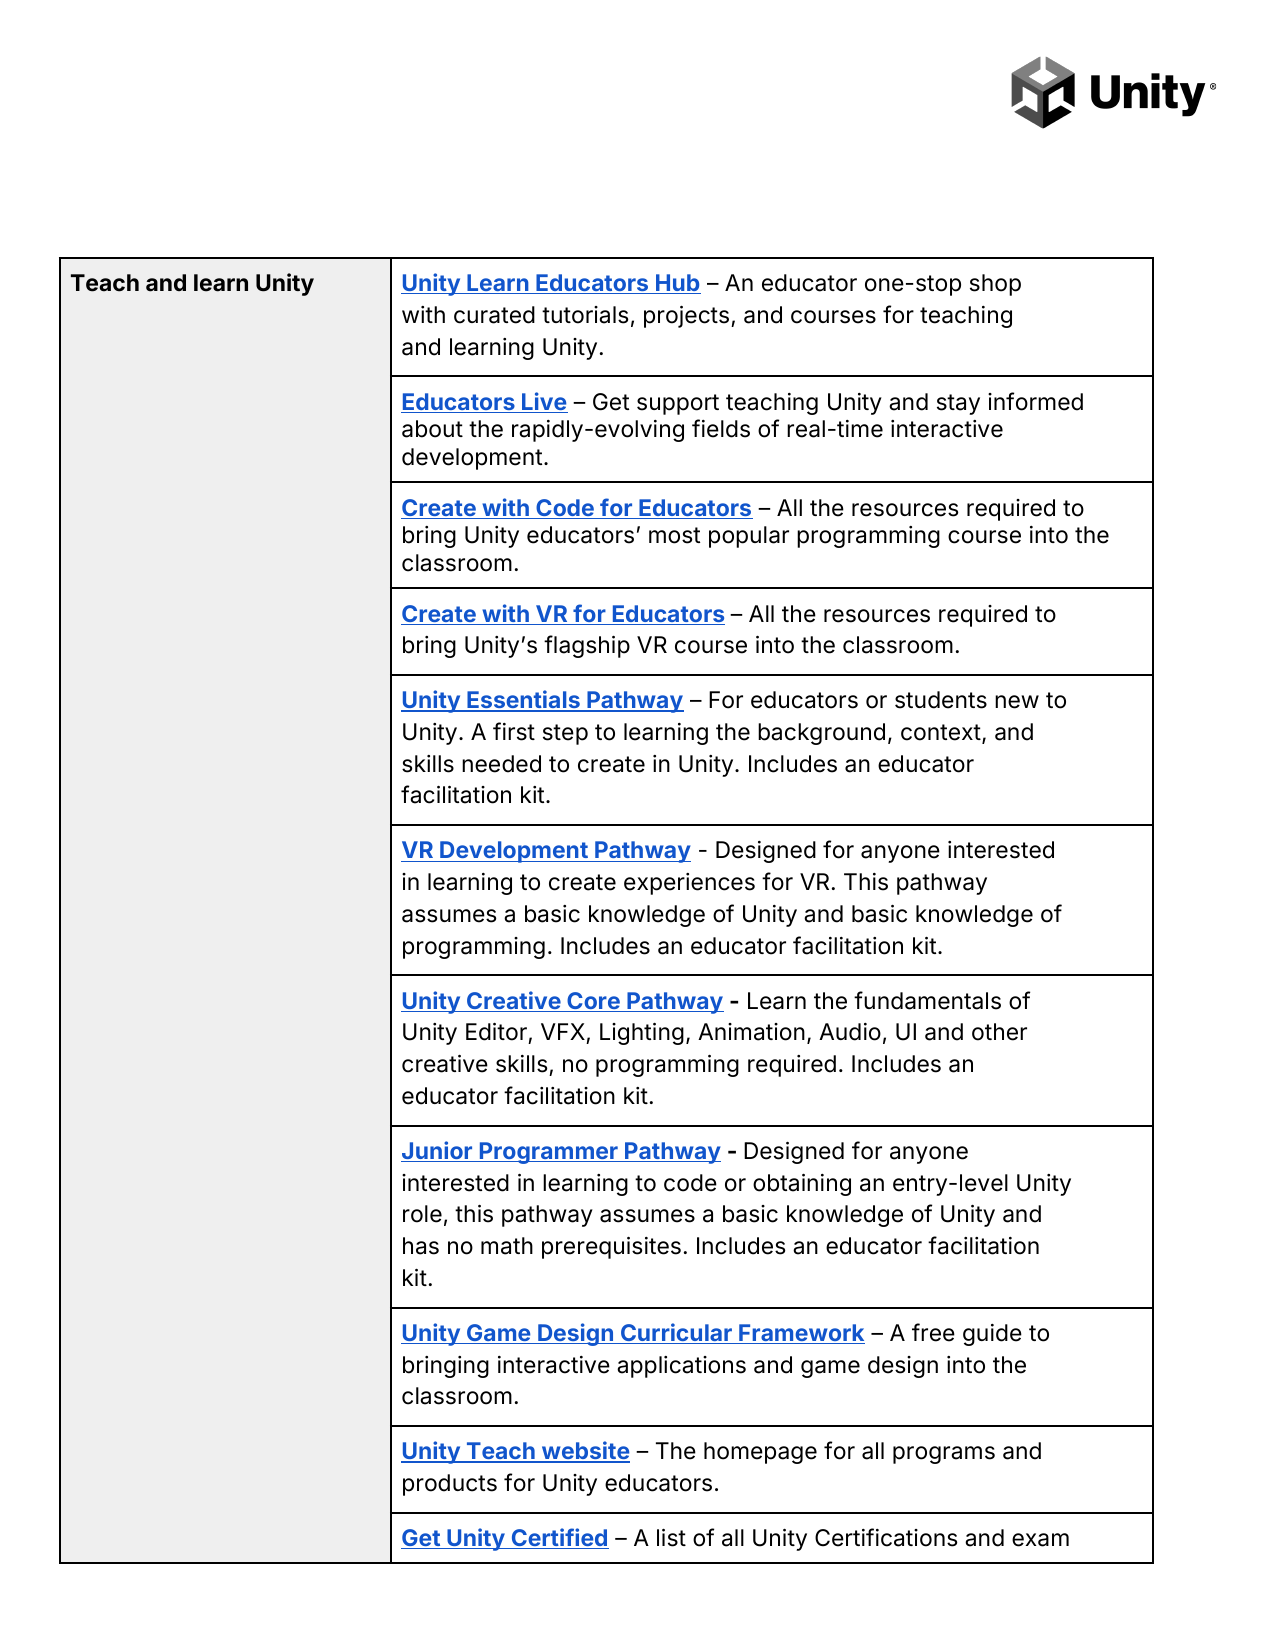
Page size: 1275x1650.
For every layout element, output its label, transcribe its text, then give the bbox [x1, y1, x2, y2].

table_cell Create with VR for Educators – All the resources required to bring Unity’s flagship VR course into the classroom. [392, 589, 1152, 674]
table_cell Unity Game Design Curricular Framework – A free guide to bringing interactive applications and game design into the classroom. [392, 1309, 1152, 1425]
table_cell Unity Creative Core Pathway - Learn the fundamentals of Unity Editor, VFX, Lighting, Animation, Audio, UI and other creative skills, no programming required. Includes an educator facilitation kit. [392, 976, 1152, 1124]
table_cell Unity Teach website – The homepage for all programs and products for Unity educators. [392, 1427, 1152, 1512]
table_cell Create with Code for Educators – All the resources required to bring Unity educators’ most popular programming course into the classroom. [392, 483, 1152, 587]
picture [1011, 56, 1217, 129]
table_cell Junior Programmer Pathway - Designed for anyone interested in learning to code or obtaining an entry-level Unity role, this pathway assumes a basic knowledge of Unity and has no math prerequisites. Includes an educator facilitation kit. [392, 1127, 1152, 1307]
table_header Teach and learn Unity [61, 259, 390, 1562]
table_cell VR Development Pathway - Designed for anyone interested in learning to create experiences for VR. This pathway assumes a basic knowledge of Unity and basic knowledge of programming. Includes an educator facilitation kit. [392, 826, 1152, 974]
table_cell Unity Essentials Pathway – For educators or students new to Unity. A first step to learning the background, context, and skills needed to create in Unity. Includes an educator facilitation kit. [392, 676, 1152, 824]
table_header Unity Learn Educators Hub – An educator one-stop shop with curated tutorials, projects, and courses for teaching and learning Unity. [392, 259, 1152, 375]
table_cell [392, 1514, 1152, 1562]
table_cell Educators Live – Get support teaching Unity and stay informed about the rapidly-evolving fields of real-time interactive development. [392, 377, 1152, 481]
